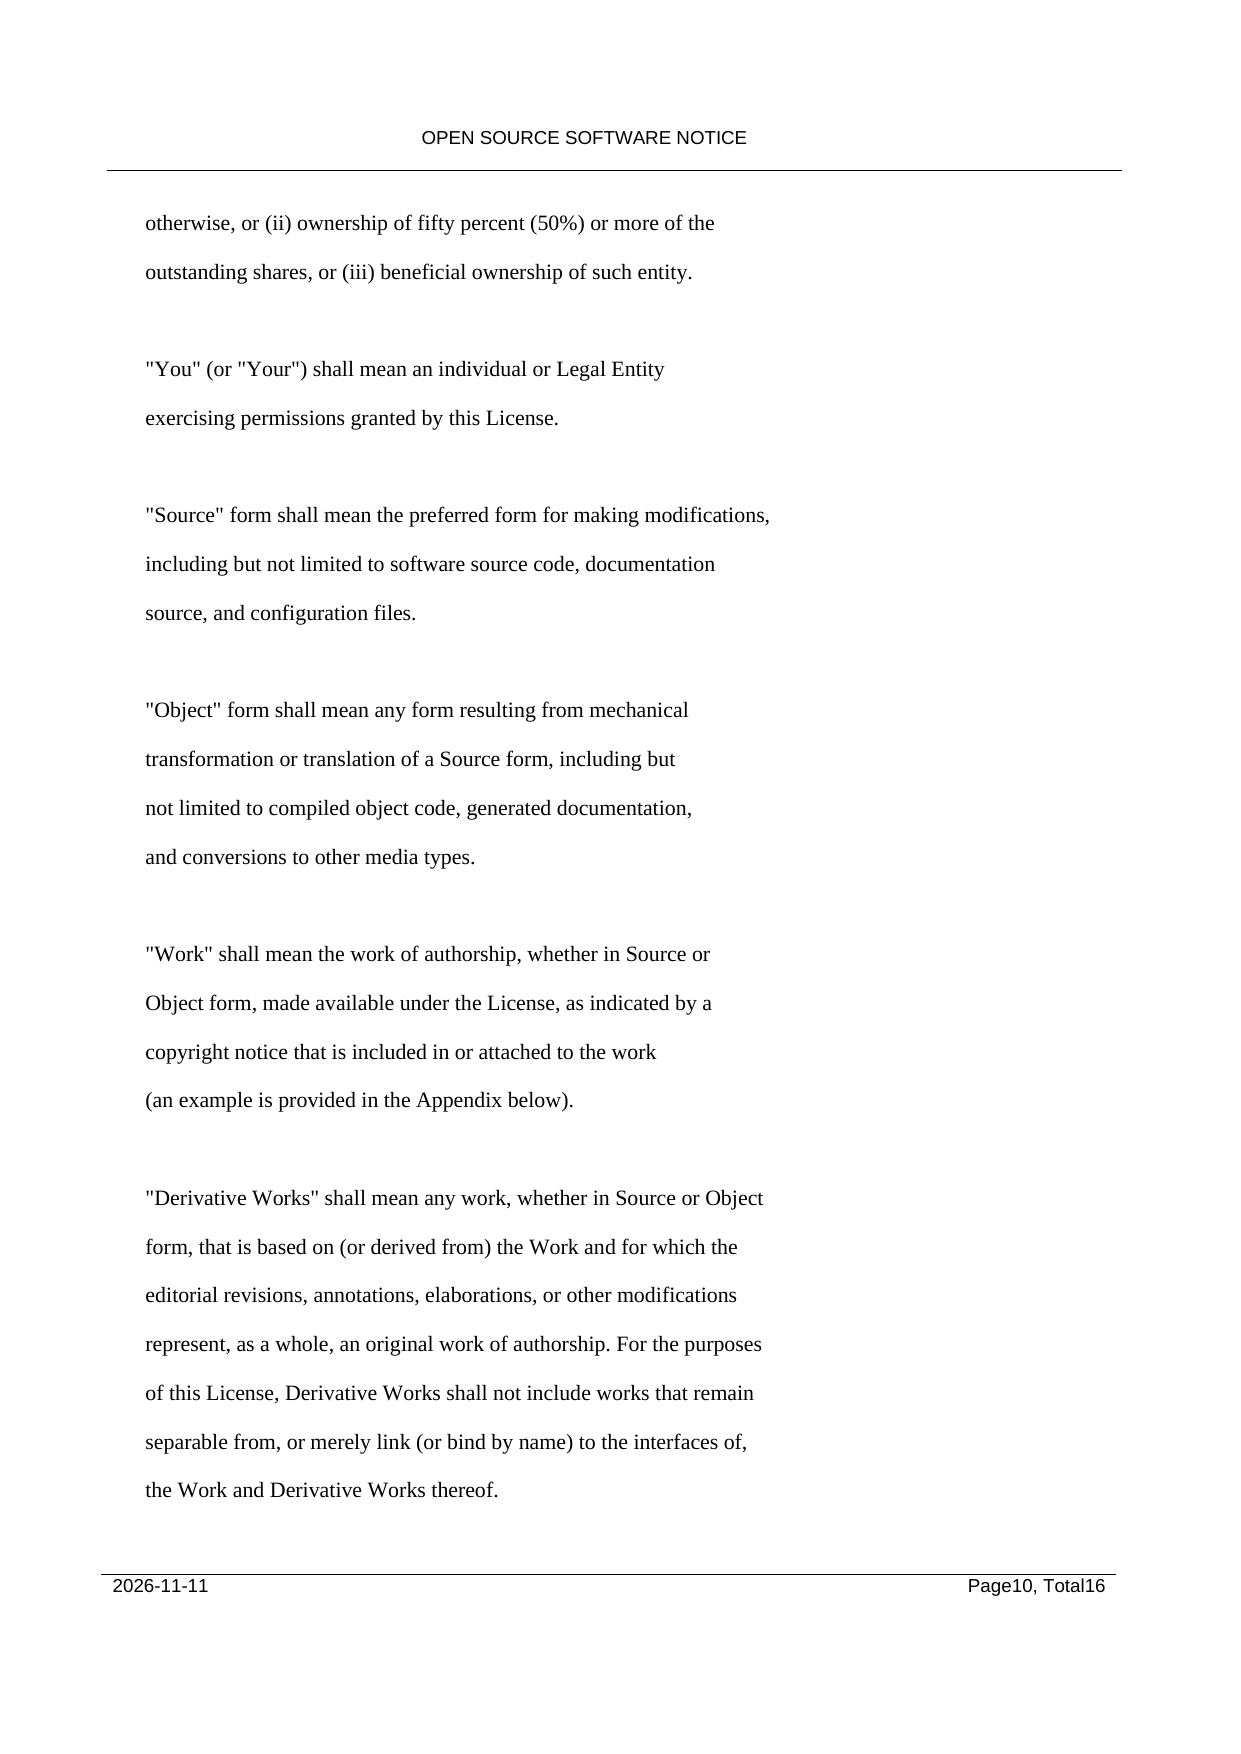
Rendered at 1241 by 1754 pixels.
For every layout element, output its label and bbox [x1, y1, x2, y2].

text [112, 206, 1128, 1506]
